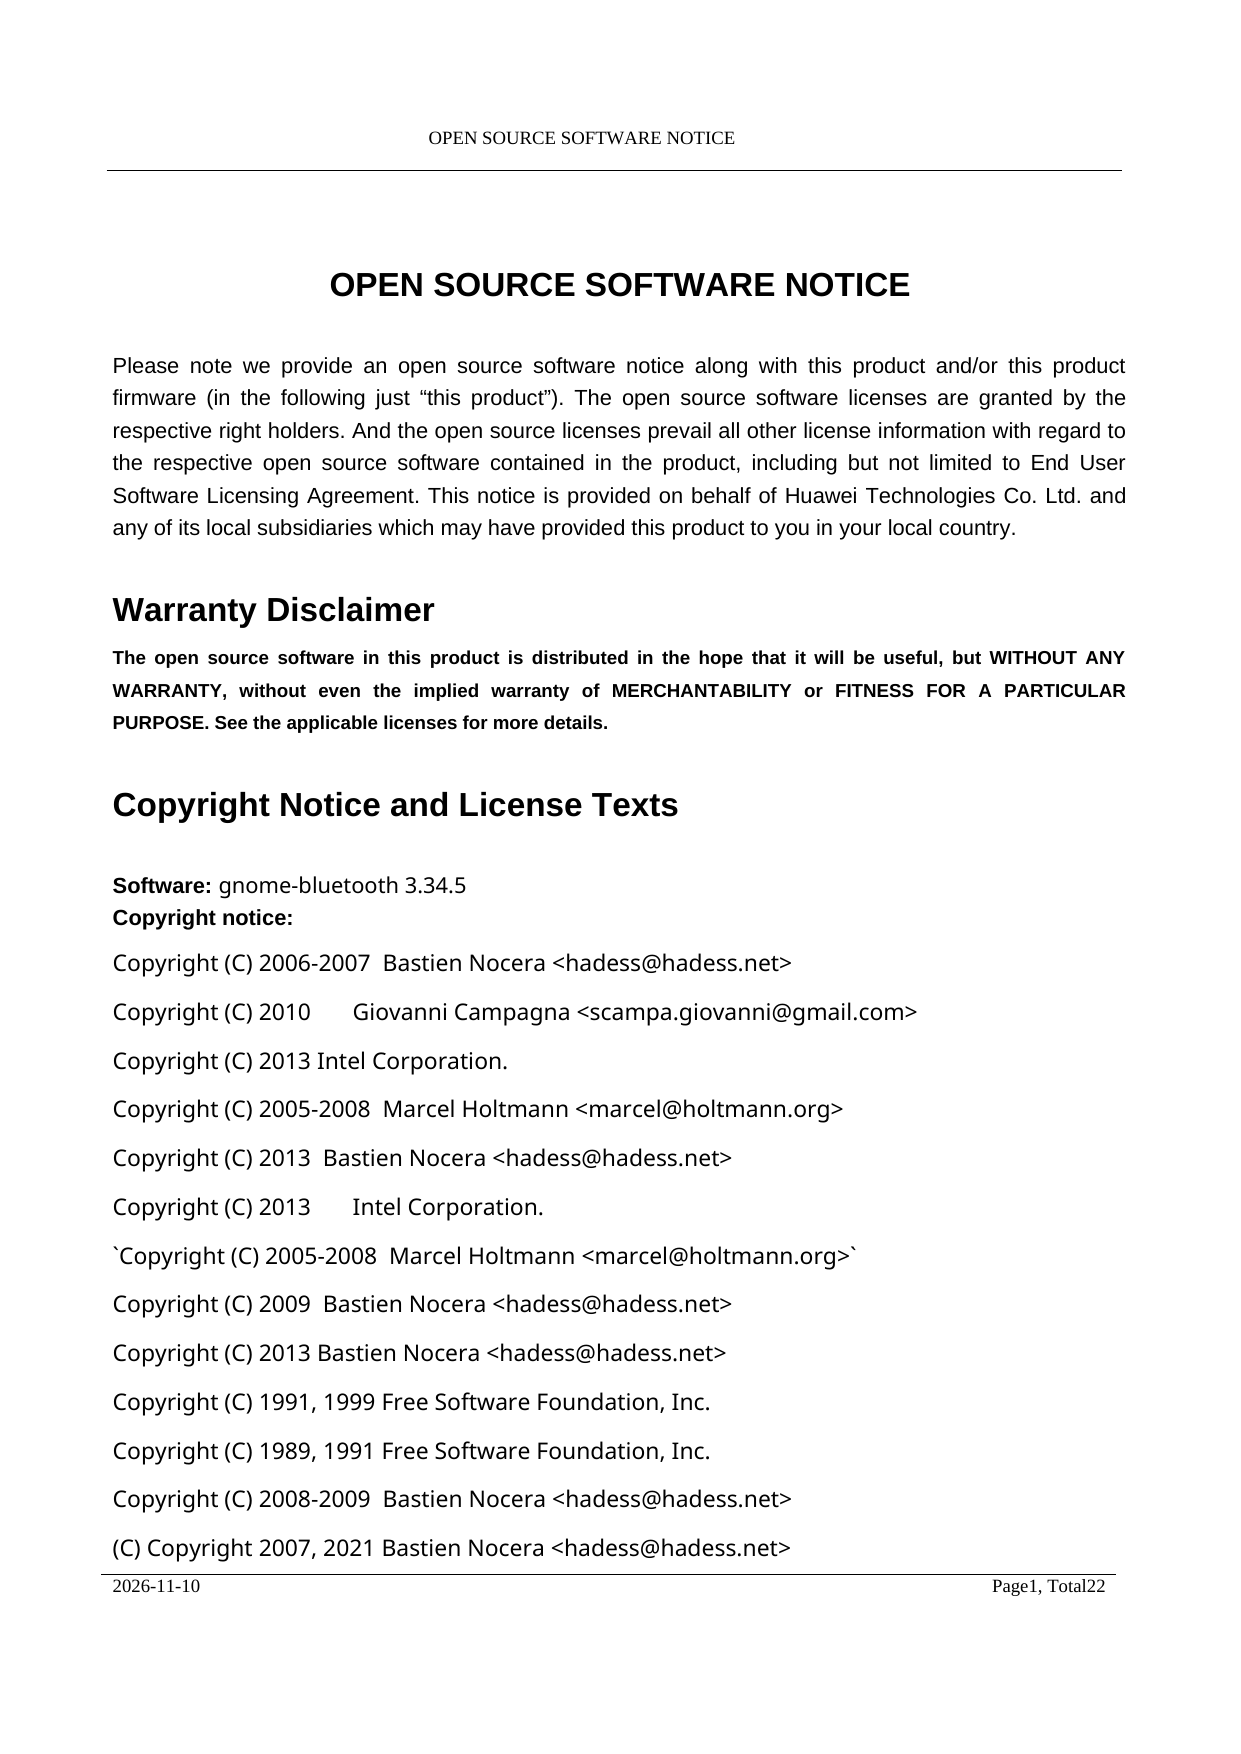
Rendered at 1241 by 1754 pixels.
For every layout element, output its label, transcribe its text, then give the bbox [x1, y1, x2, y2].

text Copyright Notice and License Texts [112, 771, 1128, 836]
text Please note we provide an open source software notice along with this product and/or this product firmware (in the following just “this product”). The open source software licenses are granted by the respective right holders. And the open source licenses prevail all other license information with regard to the respective open source software contained in the product, including but not limited to End User Software Licensing Agreement. This notice is provided on behalf of Huawei Technologies Co. Ltd. and any of its local subsidiaries which may have provided this product to you in your local country. [112, 349, 1128, 544]
text Software: gnome-bluetooth 3.34.5 [112, 869, 1128, 901]
text Warranty Disclaimer [112, 576, 1128, 641]
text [112, 947, 1128, 1564]
text The open source software in this product is distributed in the hope that it will be useful, but WITHOUT ANY WARRANTY, without even the implied warranty of MERCHANTABILITY or FITNESS FOR A PARTICULAR PURPOSE. See the applicable licenses for more details. [112, 641, 1128, 739]
text OPEN SOURCE SOFTWARE NOTICE [112, 251, 1128, 316]
text Copyright notice: [112, 901, 1128, 934]
